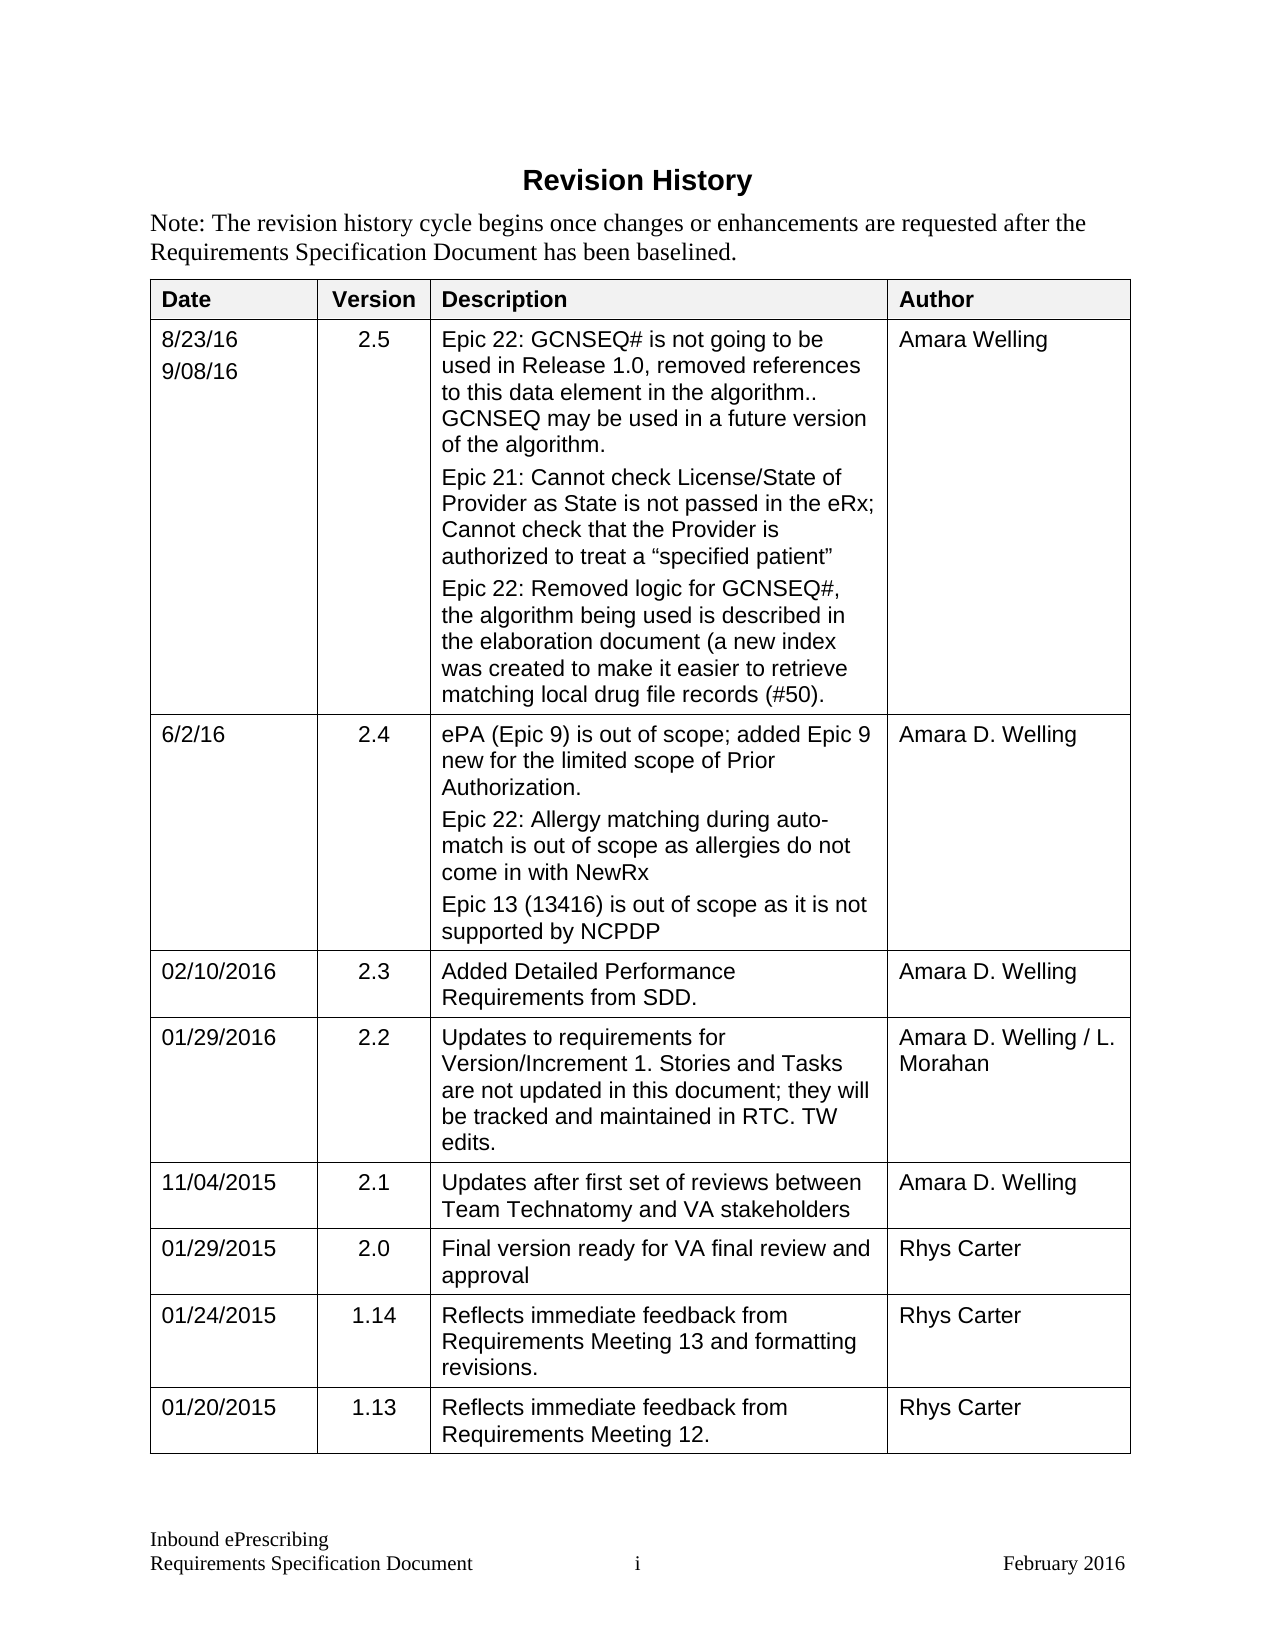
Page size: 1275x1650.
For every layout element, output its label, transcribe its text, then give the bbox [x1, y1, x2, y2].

table_cell Rhys Carter [888, 1388, 1130, 1453]
table_cell Amara D. Welling [888, 951, 1130, 1017]
table_cell Updates after first set of reviews between Team Technatomy and VA stakeholders [431, 1163, 887, 1228]
text Note: The revision history cycle begins once changes or enhancements are requested after the Requirements Specification Document has been baselined. [150, 208, 1125, 266]
table_cell 02/10/2016 [151, 951, 317, 1017]
table_cell ePA (Epic 9) is out of scope; added Epic 9 new for the limited scope of Prior Authorization. Epic 22: Allergy matching during auto-match is out of scope as allergies do not come in with NewRx Epic 13 (13416) is out of scope as it is not supported by NCPDP [431, 715, 887, 950]
table_cell 11/04/2015 [151, 1163, 317, 1228]
table_cell 01/24/2015 [151, 1295, 317, 1387]
title Revision History [150, 162, 1125, 196]
table_cell 01/29/2016 [151, 1018, 317, 1162]
table_cell 2.2 [318, 1018, 430, 1162]
table_cell Rhys Carter [888, 1295, 1130, 1387]
table_cell 8/23/16 9/08/16 [151, 320, 317, 713]
table_header Author [888, 280, 1130, 318]
table_cell Rhys Carter [888, 1229, 1130, 1294]
table_cell Final version ready for VA final review and approval [431, 1229, 887, 1294]
table_cell Added Detailed Performance Requirements from SDD. [431, 951, 887, 1017]
table_cell 1.13 [318, 1388, 430, 1453]
table_cell 2.3 [318, 951, 430, 1017]
table_cell 2.4 [318, 715, 430, 950]
table_cell 2.1 [318, 1163, 430, 1228]
table_cell Reflects immediate feedback from Requirements Meeting 12. [431, 1388, 887, 1453]
table_header Date [151, 280, 317, 318]
table_cell 01/29/2015 [151, 1229, 317, 1294]
table_cell 2.5 [318, 320, 430, 713]
table_cell Amara Welling [888, 320, 1130, 713]
table_cell 2.0 [318, 1229, 430, 1294]
table_header Description [431, 280, 887, 318]
table_cell 01/20/2015 [151, 1388, 317, 1453]
table_cell Amara D. Welling [888, 1163, 1130, 1228]
table_cell Epic 22: GCNSEQ# is not going to be used in Release 1.0, removed references to this data element in the algorithm.. GCNSEQ may be used in a future version of the algorithm. Epic 21: Cannot check License/State of Provider as State is not passed in the eRx; Cannot check that the Provider is authorized to treat a “specified patient” Epic 22: Removed logic for GCNSEQ#, the algorithm being used is described in the elaboration document (a new index was created to make it easier to retrieve matching local drug file records (#50). [431, 320, 887, 713]
table_header Version [318, 280, 430, 318]
table_cell 6/2/16 [151, 715, 317, 950]
table_cell 1.14 [318, 1295, 430, 1387]
table_cell Amara D. Welling / L. Morahan [888, 1018, 1130, 1162]
table_cell Amara D. Welling [888, 715, 1130, 950]
table_cell Updates to requirements for Version/Increment 1. Stories and Tasks are not updated in this document; they will be tracked and maintained in RTC. TW edits. [431, 1018, 887, 1162]
table_cell Reflects immediate feedback from Requirements Meeting 13 and formatting revisions. [431, 1295, 887, 1387]
